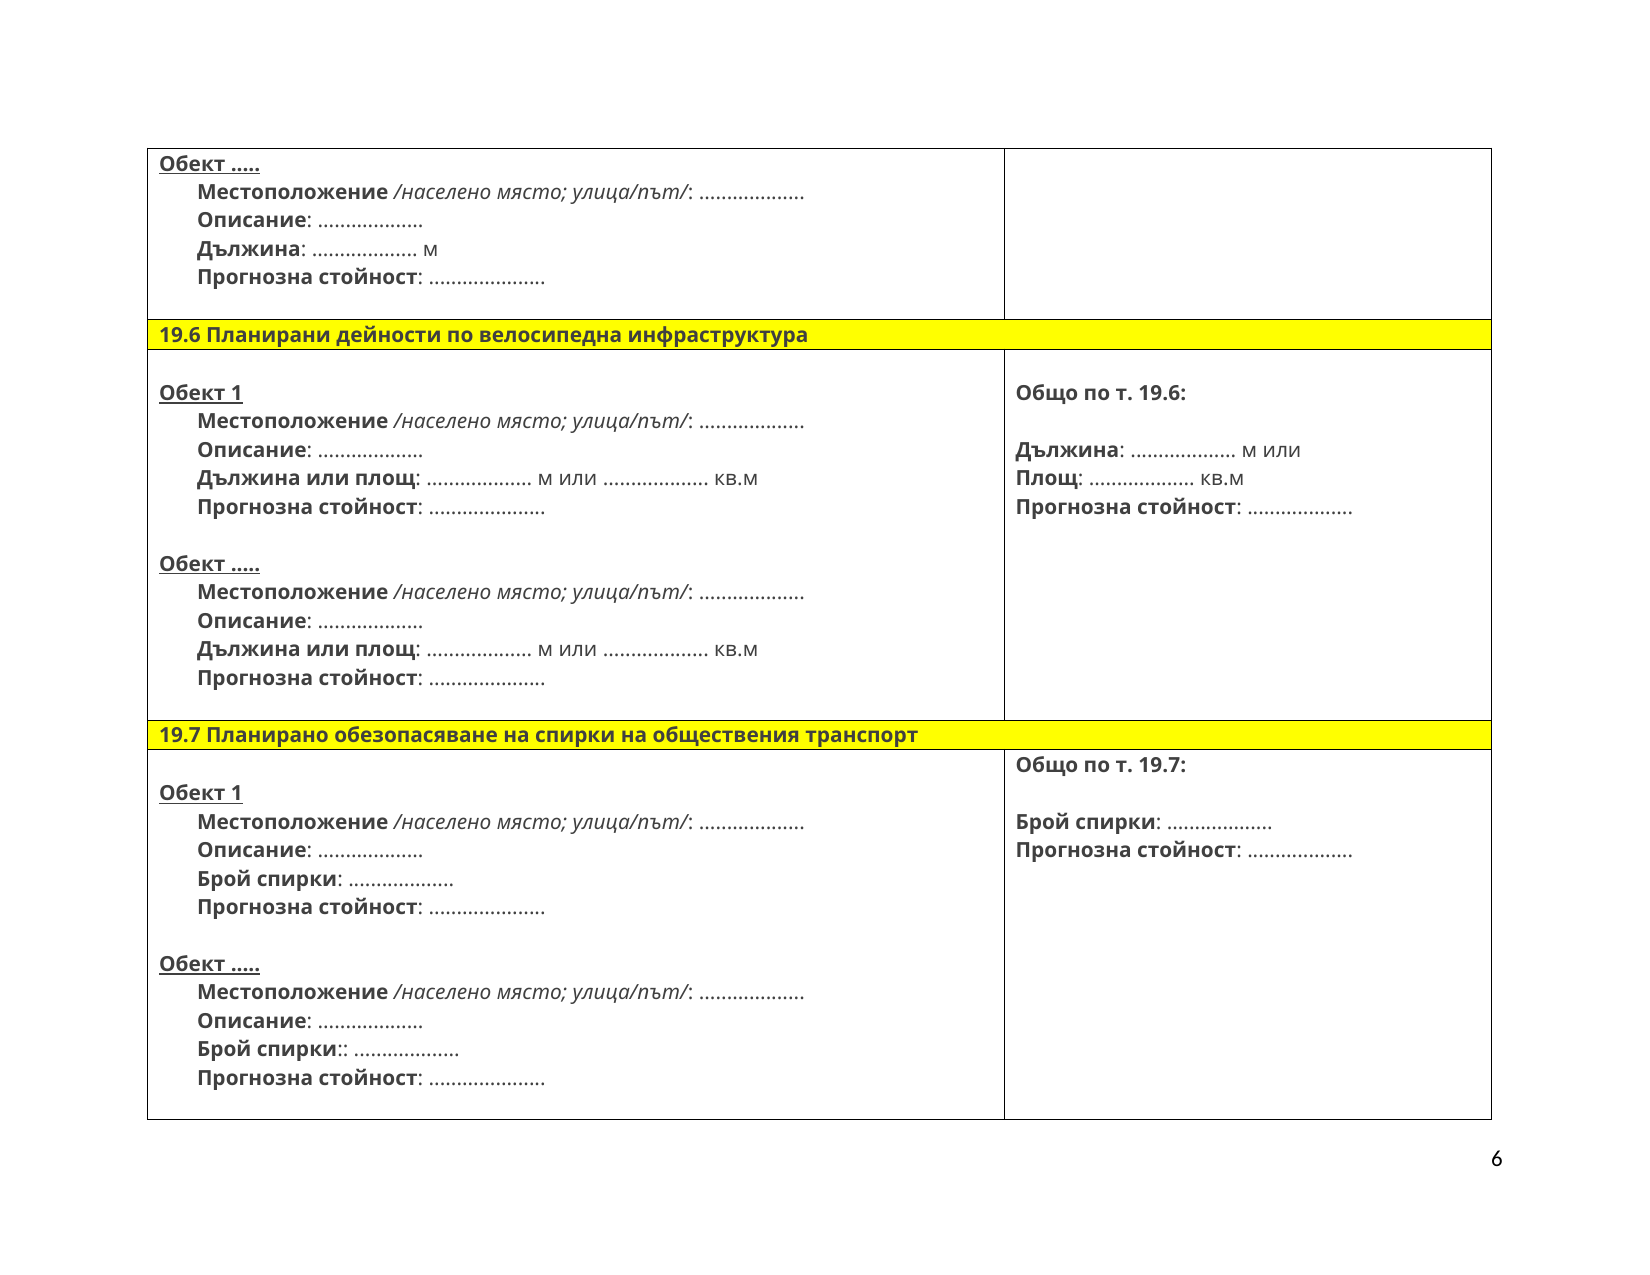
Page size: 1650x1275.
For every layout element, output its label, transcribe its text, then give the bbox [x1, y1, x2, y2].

table_cell 19.7 Планирано обезопасяване на спирки на обществения транспорт [148, 721, 1491, 749]
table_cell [148, 149, 1004, 319]
table_cell Обект 1 Местоположение /населено място; улица/път/: ................... Описание: ................... Дължина или площ: ................... м или ................... кв.м Прогнозна стойност: ..................... Обект ..... Местоположение /населено място; улица/път/: ................... Описание: ................... Дължина или площ: ................... м или ................... кв.м Прогнозна стойност: ..................... [148, 350, 1004, 719]
table_cell 19.6 Планирани дейности по велосипедна инфраструктура [148, 320, 1491, 349]
table_cell Обект 1 Местоположение /населено място; улица/път/: ................... Описание: ................... Брой спирки: ................... Прогнозна стойност: ..................... Обект ..... Местоположение /населено място; улица/път/: ................... Описание: ................... Брой спирки:: ................... Прогнозна стойност: ..................... [148, 750, 1004, 1119]
table_cell Oбщо по т. 19.7: Брой спирки: ................... Прогнозна стойност: ................... [1005, 750, 1491, 1119]
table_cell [1005, 149, 1491, 319]
table_cell Oбщо по т. 19.6: Дължина: ................... м или Площ: ................... кв.м Прогнозна стойност: ................... [1005, 350, 1491, 719]
